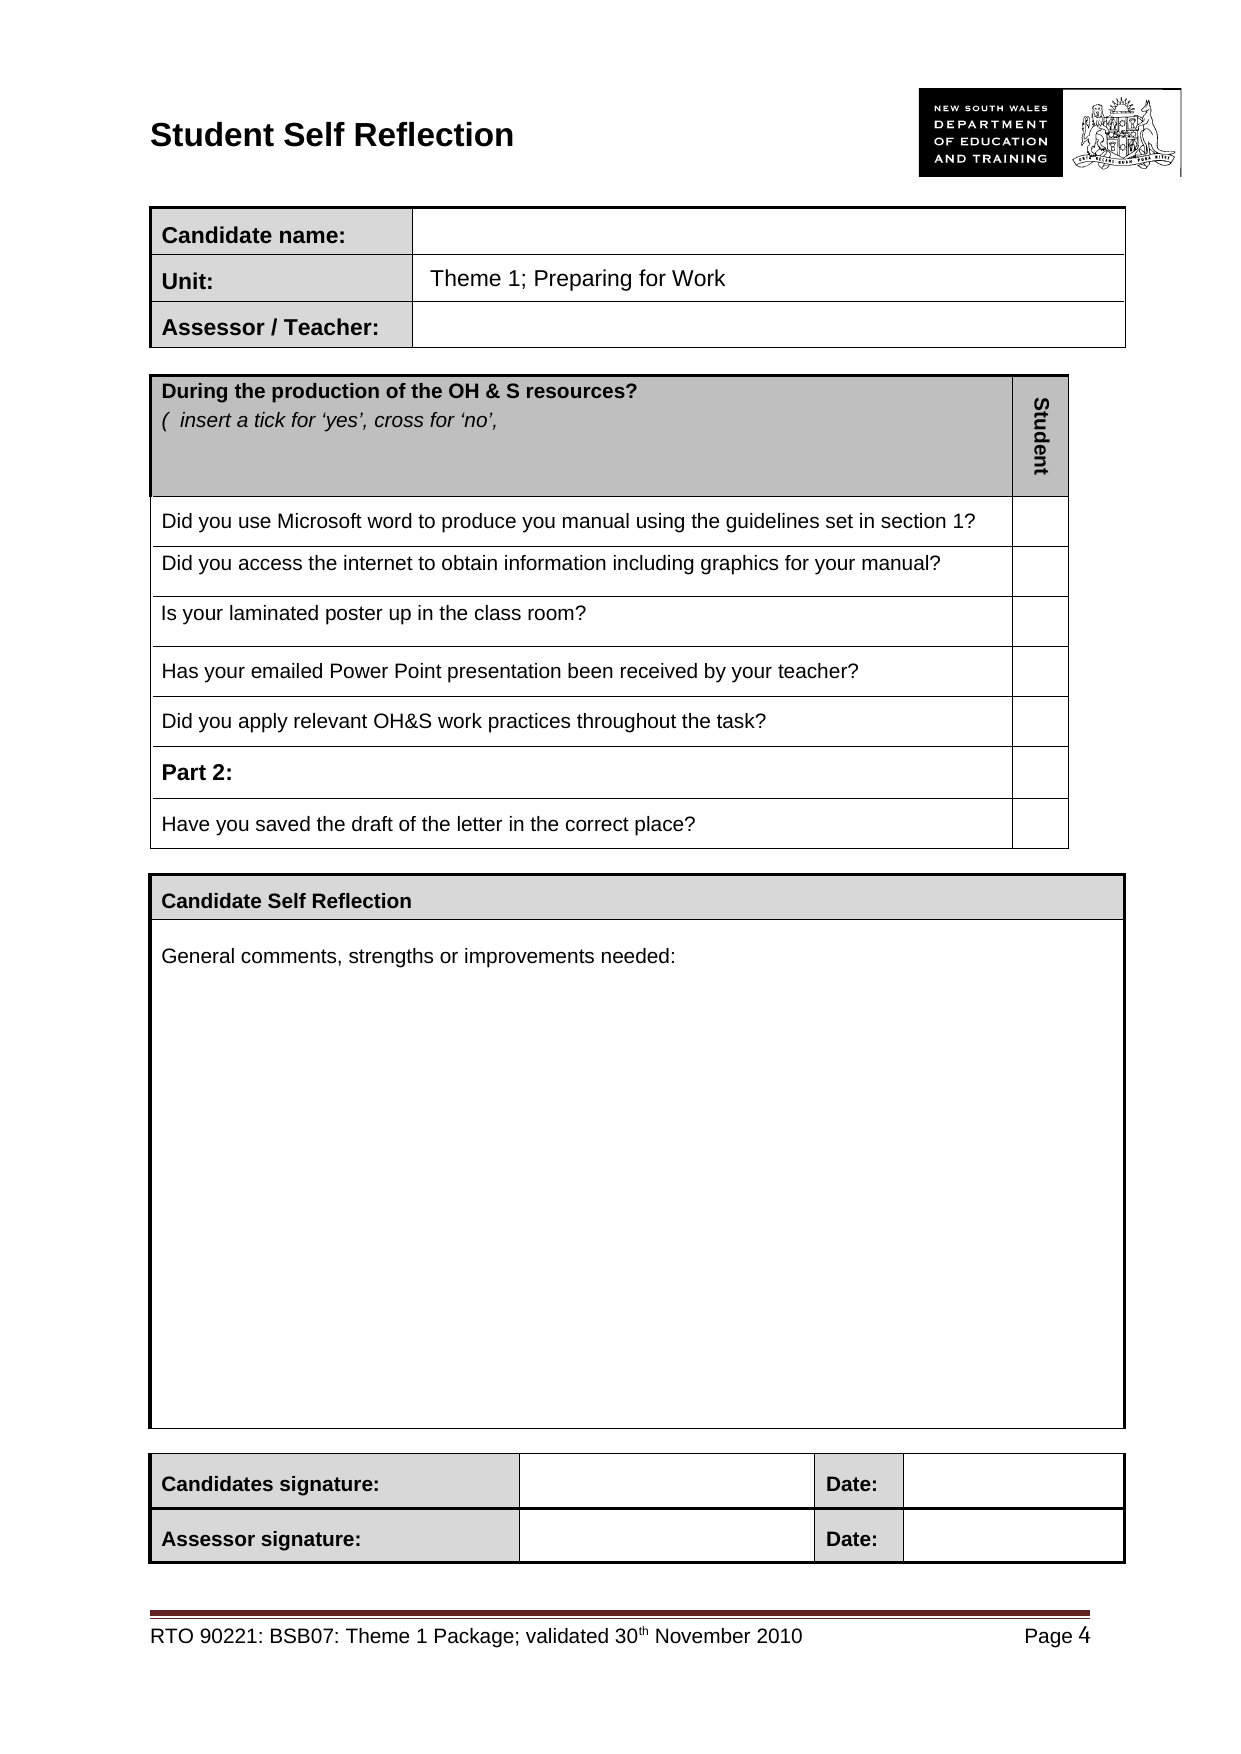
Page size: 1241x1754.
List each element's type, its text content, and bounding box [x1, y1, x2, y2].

table_cell [1013, 697, 1068, 746]
table_cell [1013, 597, 1068, 646]
table_cell Assessor / Teacher: [152, 302, 412, 347]
table_header [520, 1454, 814, 1507]
table_cell General comments, strengths or improvements needed: [152, 920, 1123, 1428]
table_cell Did you access the internet to obtain information including graphics for your manual? [151, 546, 1012, 596]
table_header Candidate Self Reflection [152, 876, 1123, 919]
table_cell [1013, 747, 1068, 798]
text Student Self Reflection [150, 115, 918, 153]
table_cell Theme 1; Preparing for Work [413, 254, 1125, 301]
table_cell Did you use Microsoft word to produce you manual using the guidelines set in section 1? [151, 497, 1012, 546]
picture [918, 88, 1182, 177]
table_cell [1013, 647, 1068, 696]
table_cell [1013, 497, 1068, 546]
table_cell Date: [815, 1510, 903, 1561]
table_cell [1013, 799, 1068, 848]
table_header [904, 1454, 1123, 1507]
table_cell Did you apply relevant OH&S work practices throughout the task? [151, 696, 1012, 746]
table_cell [904, 1510, 1123, 1561]
table_header Date: [815, 1454, 903, 1507]
table_cell Have you saved the draft of the letter in the correct place? [151, 798, 1012, 848]
table_cell [413, 301, 1125, 347]
table_header [413, 209, 1125, 254]
table_cell Is your laminated poster up in the class room? [151, 596, 1012, 646]
table_header During the production of the OH & S resources? ( insert a tick for ‘yes’, cross for ‘no’, [152, 377, 1012, 496]
table_cell Part 2: [151, 746, 1012, 798]
table_cell [520, 1510, 814, 1561]
table_header Candidates signature: [152, 1454, 519, 1507]
table_cell [1013, 547, 1068, 596]
table_cell Has your emailed Power Point presentation been received by your teacher? [151, 646, 1012, 696]
table_cell Unit: [152, 255, 412, 301]
table_header Candidate name: [152, 209, 412, 254]
table_cell Assessor signature: [152, 1510, 519, 1561]
table_header Student [1013, 377, 1068, 496]
